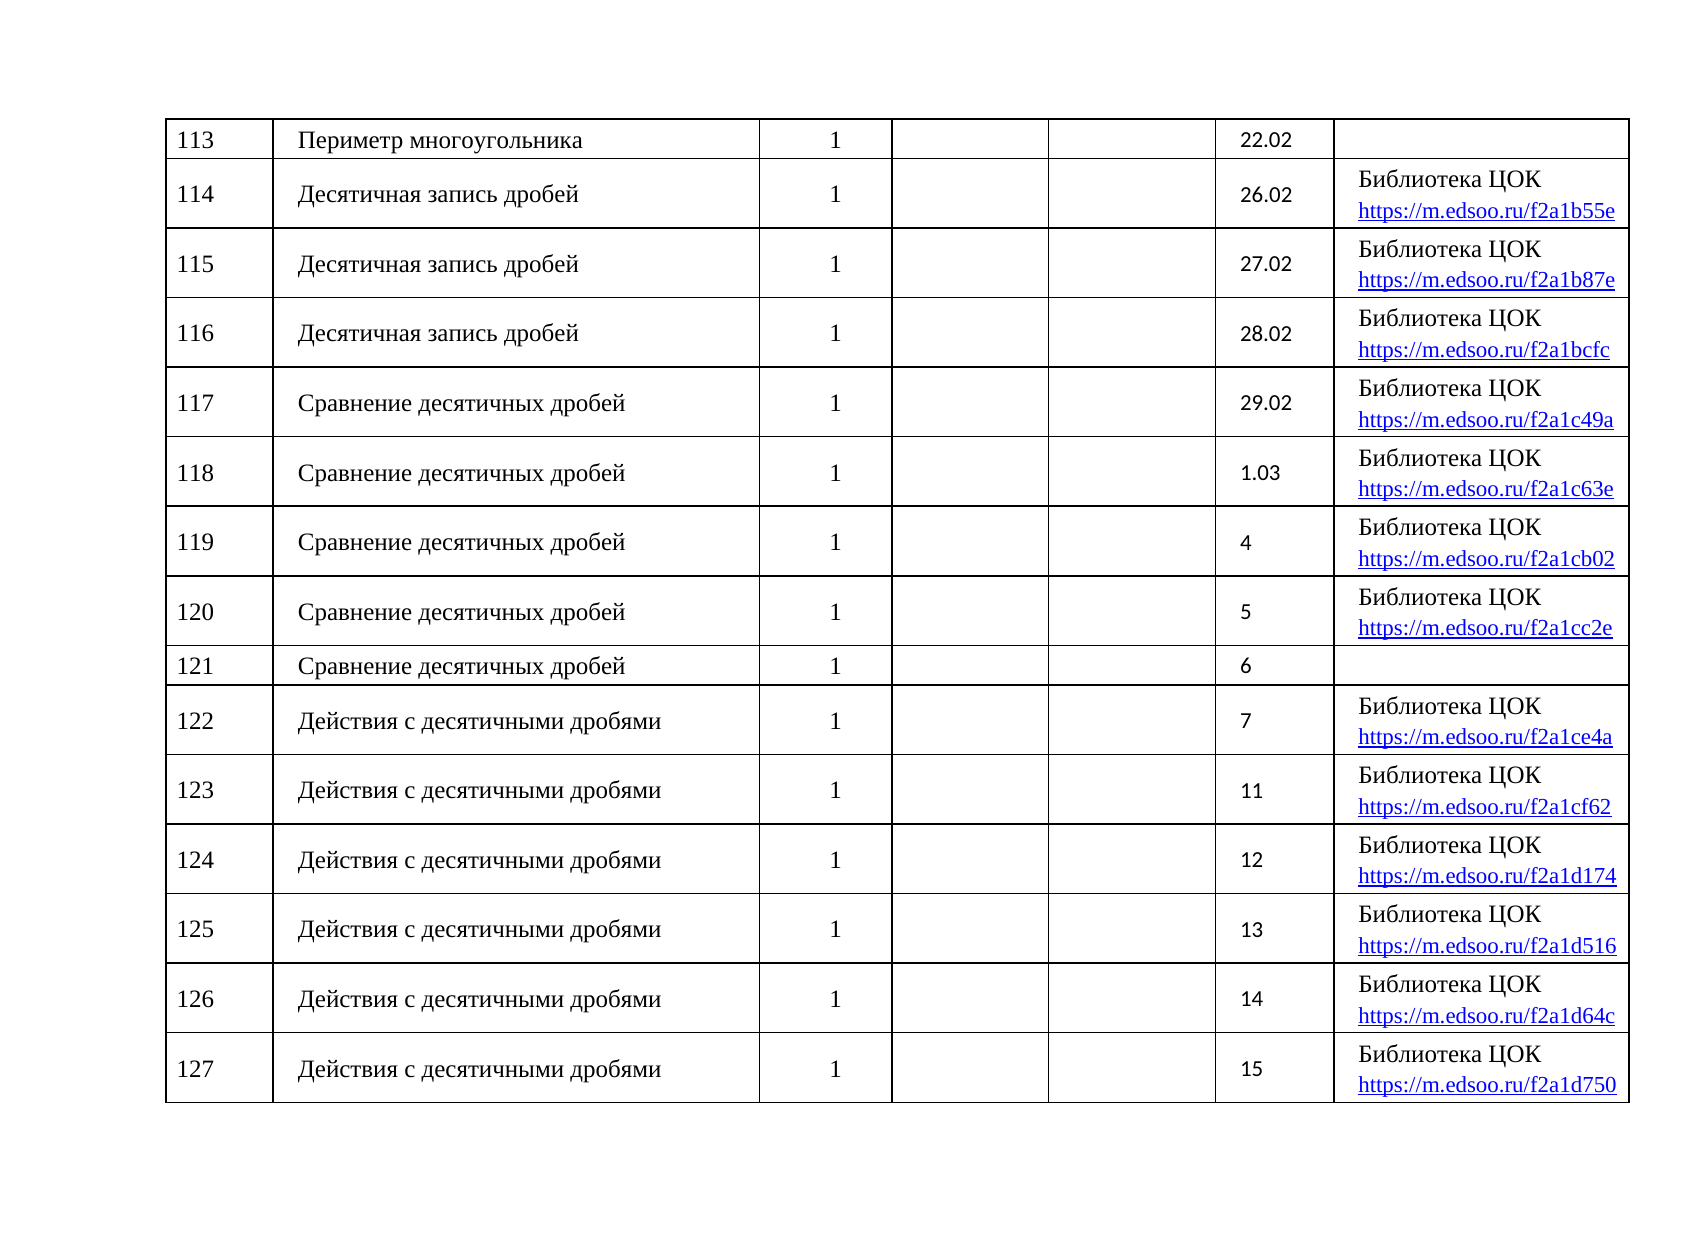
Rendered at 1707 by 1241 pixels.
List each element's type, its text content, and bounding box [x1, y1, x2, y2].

table_cell [893, 1033, 1048, 1101]
table_cell Библиотека ЦОК https://m.edsoo.ru/f2a1c63e [1335, 437, 1628, 505]
table_cell Сравнение десятичных дробей [274, 368, 759, 436]
table_cell 1 [760, 825, 891, 893]
table_cell 120 [167, 577, 272, 644]
table_cell Сравнение десятичных дробей [274, 437, 759, 505]
table_cell [1049, 368, 1215, 436]
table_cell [274, 1033, 759, 1101]
table_cell 125 [167, 894, 272, 962]
table_cell [1049, 755, 1215, 823]
table_cell [893, 159, 1048, 227]
table_cell 1 [760, 894, 891, 962]
table_cell Действия с десятичными дробями [274, 686, 759, 753]
table_cell 117 [167, 368, 272, 436]
table_cell [893, 964, 1048, 1032]
table_cell [893, 686, 1048, 753]
table_cell 113 [167, 120, 272, 157]
table_cell 15 [1216, 1033, 1333, 1101]
table_cell 119 [167, 507, 272, 575]
table_cell 26.02 [1216, 159, 1333, 227]
table_cell Десятичная запись дробей [274, 298, 759, 366]
table_cell 1 [760, 577, 891, 644]
table_cell [1049, 229, 1215, 297]
table_cell Действия с десятичными дробями [274, 894, 759, 962]
table_cell Библиотека ЦОК https://m.edsoo.ru/f2a1bcfc [1335, 298, 1628, 366]
table_cell Десятичная запись дробей [274, 159, 759, 227]
table_cell [893, 825, 1048, 893]
table_cell Библиотека ЦОК https://m.edsoo.ru/f2a1d174 [1335, 825, 1628, 893]
table_cell Библиотека ЦОК https://m.edsoo.ru/f2a1cf62 [1335, 755, 1628, 823]
table_cell 11 [1216, 755, 1333, 823]
table_cell 126 [167, 964, 272, 1032]
table_cell [1049, 507, 1215, 575]
table_cell [1049, 686, 1215, 753]
table_cell [1049, 964, 1215, 1032]
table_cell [274, 120, 759, 157]
table_cell 29.02 [1216, 368, 1333, 436]
table_cell Сравнение десятичных дробей [274, 646, 759, 684]
table_cell 1 [760, 120, 891, 157]
table_cell Действия с десятичными дробями [274, 964, 759, 1032]
table_cell 22.02 [1216, 120, 1333, 157]
table_cell 1 [760, 229, 891, 297]
table_cell Действия с десятичными дробями [274, 755, 759, 823]
table_cell 13 [1216, 894, 1333, 962]
table_cell 1 [760, 646, 891, 684]
table_cell Библиотека ЦОК https://m.edsoo.ru/f2a1b87e [1335, 229, 1628, 297]
table_cell [893, 298, 1048, 366]
table_cell Библиотека ЦОК https://m.edsoo.ru/f2a1d516 [1335, 894, 1628, 962]
table_cell 28.02 [1216, 298, 1333, 366]
table_cell 115 [167, 229, 272, 297]
table_cell Библиотека ЦОК https://m.edsoo.ru/f2a1d750 [1335, 1033, 1628, 1101]
table_cell 7 [1216, 686, 1333, 753]
table_cell 6 [1216, 646, 1333, 684]
table_cell 1 [760, 437, 891, 505]
table_cell [893, 755, 1048, 823]
table_cell [893, 120, 1048, 157]
table_cell 5 [1216, 577, 1333, 644]
table_cell 1 [760, 507, 891, 575]
table_cell 122 [167, 686, 272, 753]
table_cell Библиотека ЦОК https://m.edsoo.ru/f2a1b55e [1335, 159, 1628, 227]
table_cell 1 [760, 686, 891, 753]
table_cell [893, 894, 1048, 962]
table_cell 1.03 [1216, 437, 1333, 505]
table_cell 118 [167, 437, 272, 505]
table_cell Библиотека ЦОК https://m.edsoo.ru/f2a1ce4a [1335, 686, 1628, 753]
table_cell [1049, 577, 1215, 644]
table_cell Библиотека ЦОК https://m.edsoo.ru/f2a1cb02 [1335, 507, 1628, 575]
table_cell Действия с десятичными дробями [274, 825, 759, 893]
table_cell [1049, 159, 1215, 227]
table_cell 127 [167, 1033, 272, 1101]
table_cell 4 [1216, 507, 1333, 575]
table_cell [893, 507, 1048, 575]
table_cell [1049, 437, 1215, 505]
table_cell 1 [760, 368, 891, 436]
table_cell [1049, 298, 1215, 366]
table_cell Библиотека ЦОК https://m.edsoo.ru/f2a1cc2e [1335, 577, 1628, 644]
table_cell 1 [760, 964, 891, 1032]
table_cell [1049, 894, 1215, 962]
table_cell Сравнение десятичных дробей [274, 577, 759, 644]
table_cell 121 [167, 646, 272, 684]
table_cell [1049, 825, 1215, 893]
table_cell 27.02 [1216, 229, 1333, 297]
table_cell [893, 577, 1048, 644]
table_cell Десятичная запись дробей [274, 229, 759, 297]
table_cell [1335, 120, 1628, 157]
table_cell 1 [760, 755, 891, 823]
table_cell 12 [1216, 825, 1333, 893]
table_cell Библиотека ЦОК https://m.edsoo.ru/f2a1d64c [1335, 964, 1628, 1032]
table_cell [1049, 1033, 1215, 1101]
table_cell [893, 646, 1048, 684]
table_cell [1335, 646, 1628, 684]
table_cell 116 [167, 298, 272, 366]
table_cell [893, 368, 1048, 436]
table_cell 1 [760, 159, 891, 227]
table_cell 1 [760, 1033, 891, 1101]
table_cell 123 [167, 755, 272, 823]
table_cell Библиотека ЦОК https://m.edsoo.ru/f2a1c49a [1335, 368, 1628, 436]
table_cell 14 [1216, 964, 1333, 1032]
table_cell [1049, 646, 1215, 684]
table_cell [893, 437, 1048, 505]
table_cell Сравнение десятичных дробей [274, 507, 759, 575]
table_cell 124 [167, 825, 272, 893]
table_cell 1 [760, 298, 891, 366]
table_cell [1049, 120, 1215, 157]
table_cell 114 [167, 159, 272, 227]
table_cell [893, 229, 1048, 297]
